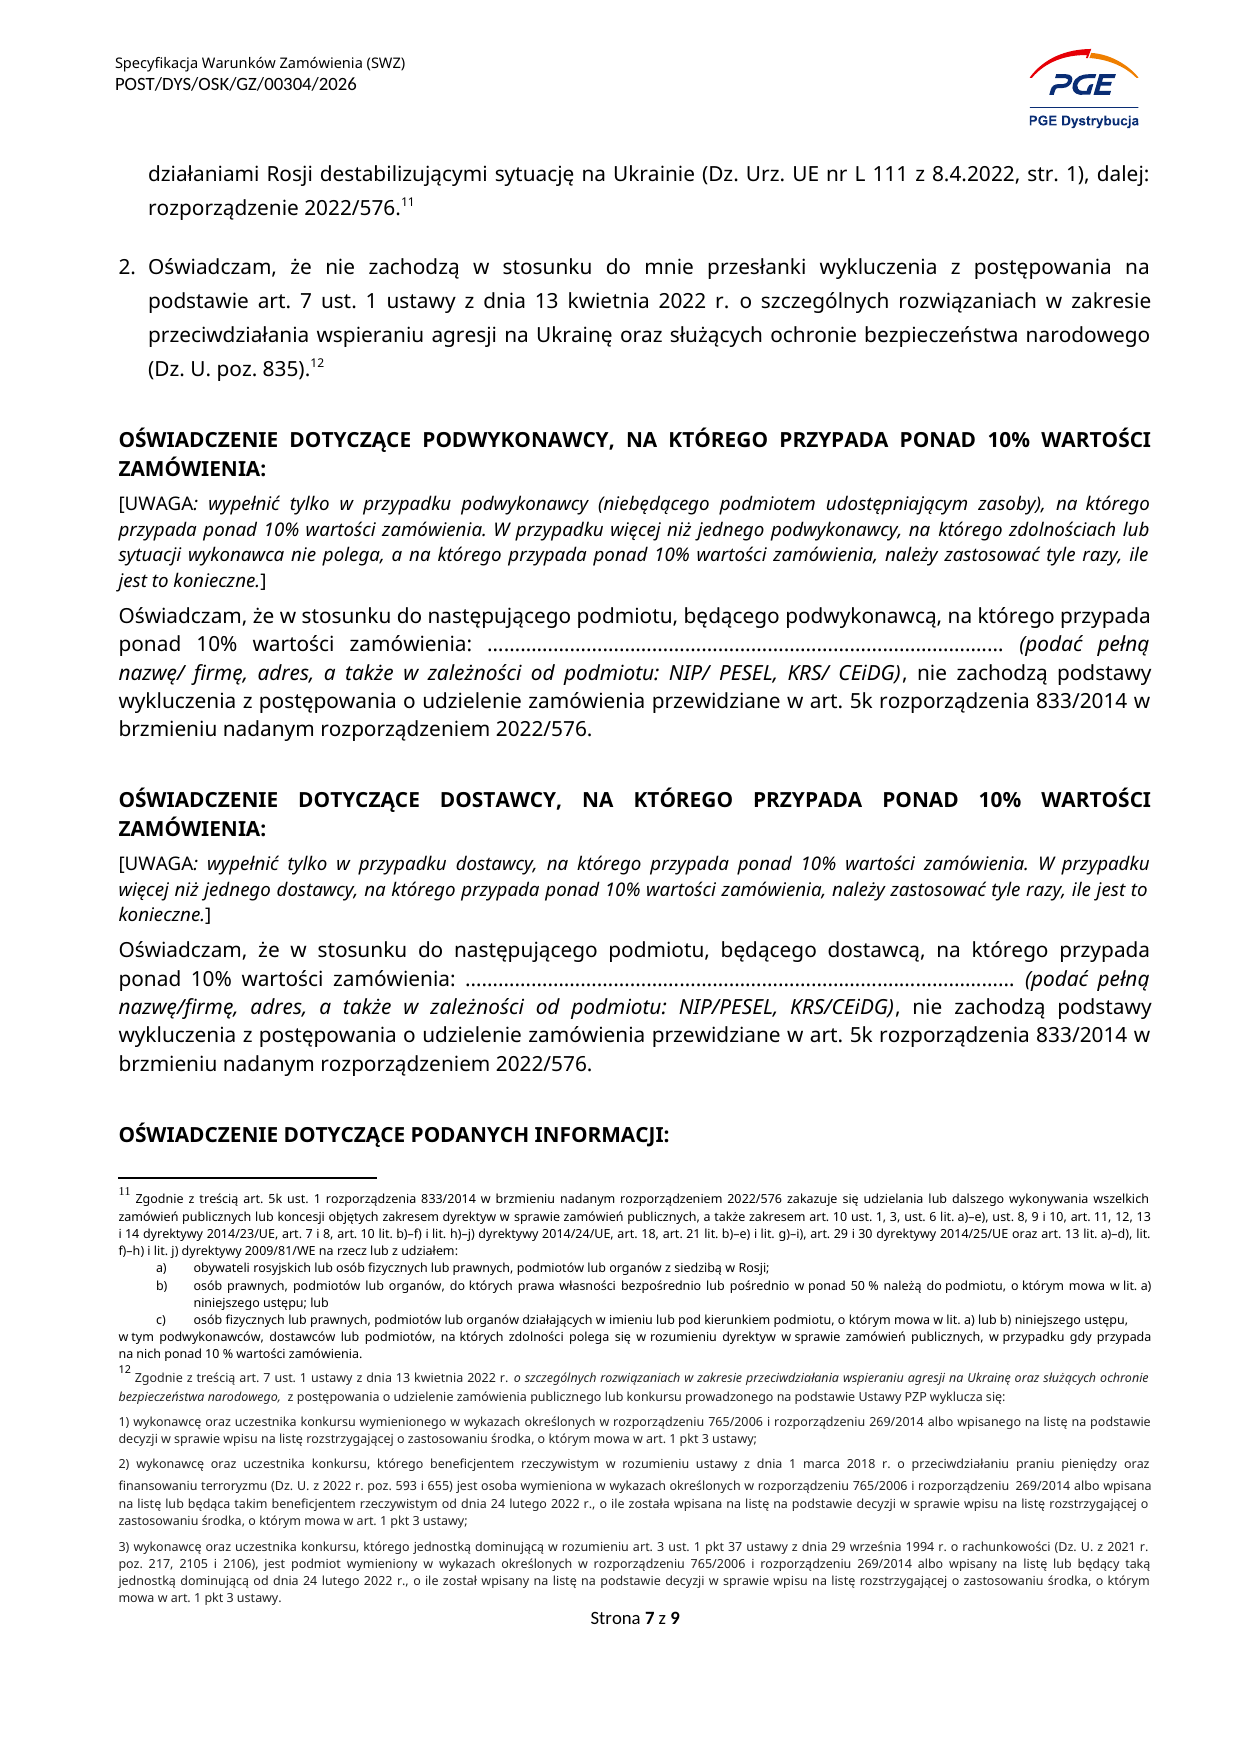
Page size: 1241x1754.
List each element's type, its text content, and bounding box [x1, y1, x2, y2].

text [UWAGA: wypełnić tylko w przypadku podwykonawcy (niebędącego podmiotem udostępniającym zasoby), na którego przypada ponad 10% wartości zamówienia. W przypadku więcej niż jednego podwykonawcy, na którego zdolnościach lub sytuacji wykonawca nie polega, a na którego przypada ponad 10% wartości zamówienia, należy zastosować tyle razy, ile jest to konieczne.] [118, 490, 1152, 592]
text [UWAGA: wypełnić tylko w przypadku dostawcy, na którego przypada ponad 10% wartości zamówienia. W przypadku więcej niż jednego dostawcy, na którego przypada ponad 10% wartości zamówienia, należy zastosować tyle razy, ile jest to konieczne.] [118, 850, 1152, 927]
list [118, 159, 1152, 222]
text OŚWIADCZENIE DOTYCZĄCE PODWYKONAWCY, NA KTÓREGO PRZYPADA PONAD 10% WARTOŚCI ZAMÓWIENIA: [118, 425, 1152, 482]
text OŚWIADCZENIE DOTYCZĄCE DOSTAWCY, NA KTÓREGO PRZYPADA PONAD 10% WARTOŚCI ZAMÓWIENIA: [118, 785, 1152, 842]
text Oświadczam, że w stosunku do następującego podmiotu, będącego dostawcą, na którego przypada ponad 10% wartości zamówienia: …………………………………………………………………….………..….…… (podać pełną nazwę/firmę, adres, a także w zależności od podmiotu: NIP/PESEL, KRS/CEiDG), nie zachodzą podstawy wykluczenia z postępowania o udzielenie zamówienia przewidziane w art. 5k rozporządzenia 833/2014 w brzmieniu nadanym rozporządzeniem 2022/576. [118, 935, 1152, 1077]
text Oświadczam, że w stosunku do następującego podmiotu, będącego podwykonawcą, na którego przypada ponad 10% wartości zamówienia: ……………………………………………………………………………….… (podać pełną nazwę/ firmę, adres, a także w zależności od podmiotu: NIP/ PESEL, KRS/ CEiDG), nie zachodzą podstawy wykluczenia z postępowania o udzielenie zamówienia przewidziane w art. 5k rozporządzenia 833/2014 w brzmieniu nadanym rozporządzeniem 2022/576. [118, 601, 1152, 743]
text OŚWIADCZENIE DOTYCZĄCE PODANYCH INFORMACJI: [118, 1120, 1152, 1148]
list Oświadczam, że nie zachodzą w stosunku do mnie przesłanki wykluczenia z postępowania na podstawie art. 7 ust. 1 ustawy z dnia 13 kwietnia 2022 r. o szczególnych rozwiązaniach w zakresie przeciwdziałania wspieraniu agresji na Ukrainę oraz służących ochronie bezpieczeństwa narodowego (Dz. U. poz. 835). [118, 252, 1152, 383]
